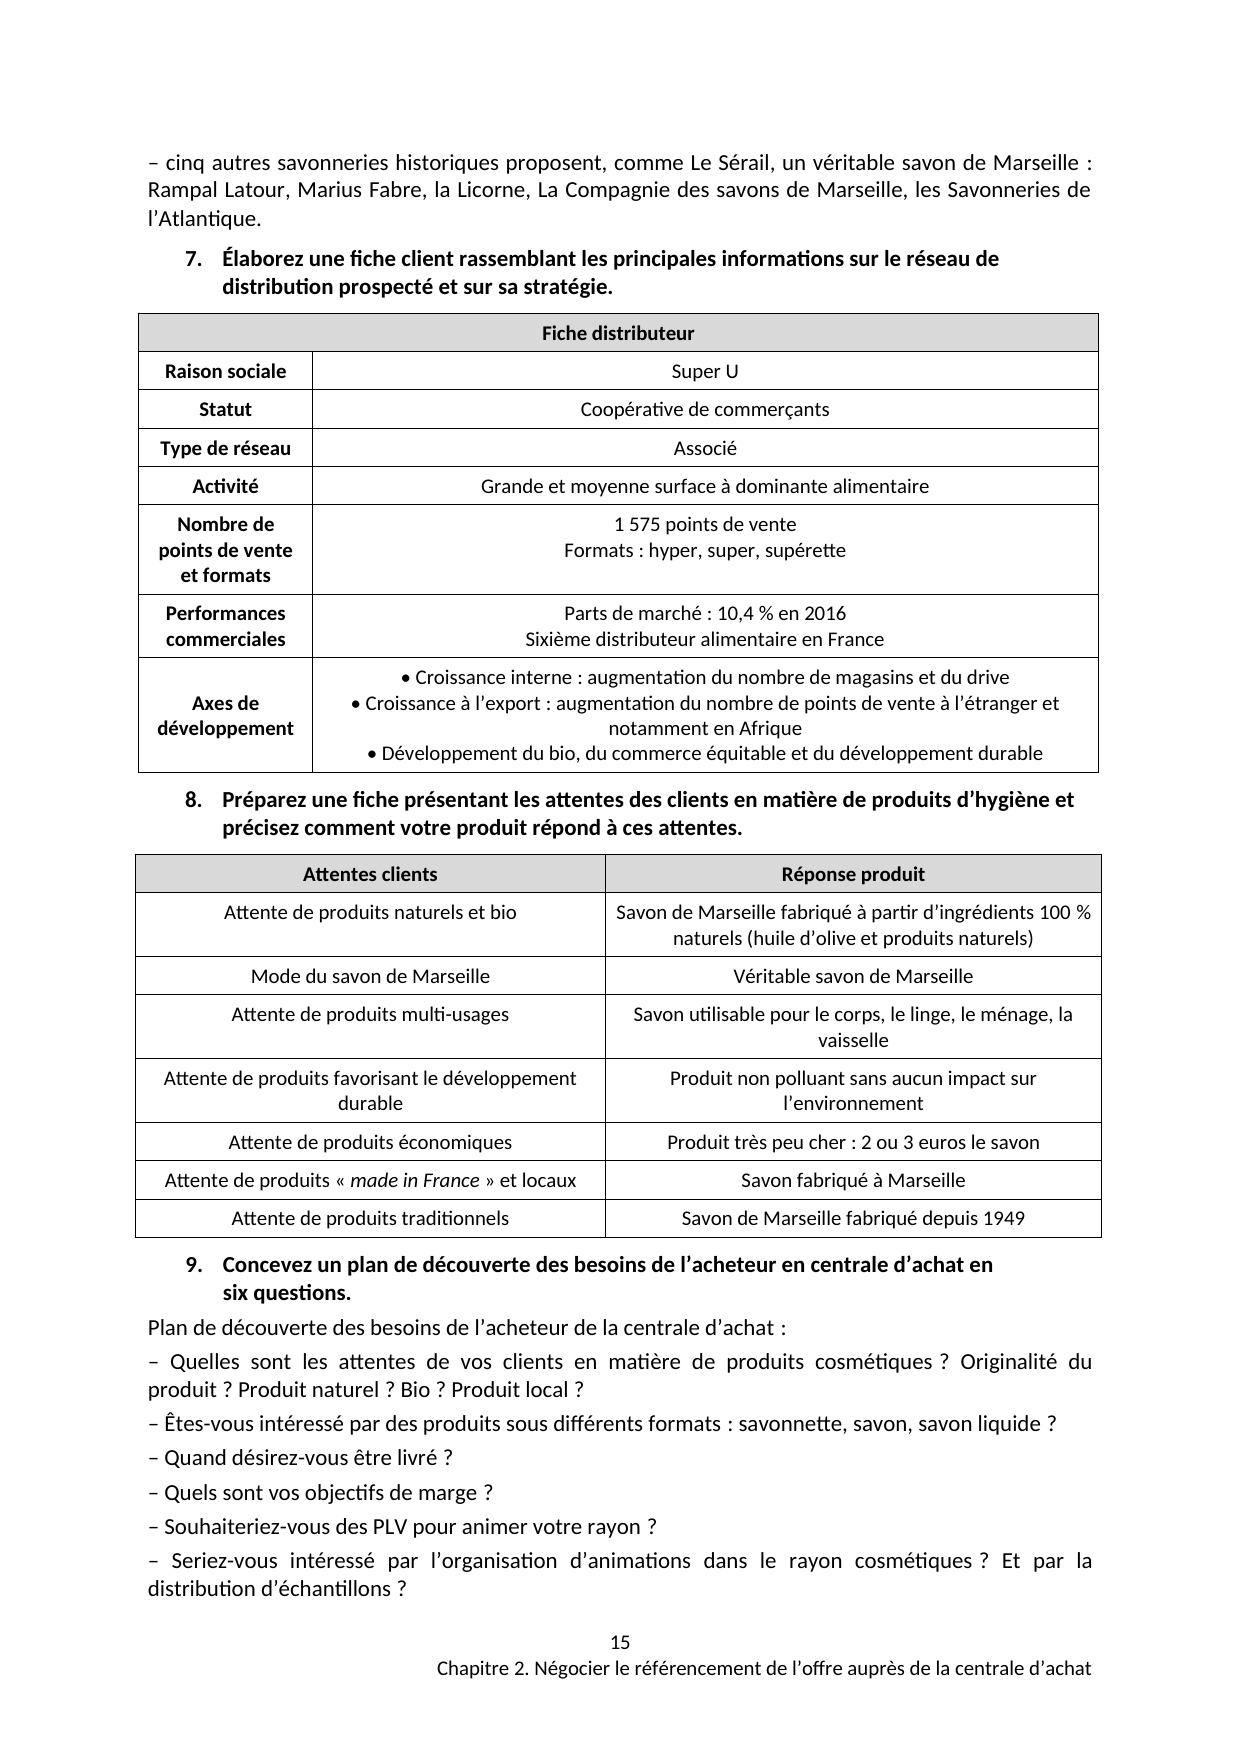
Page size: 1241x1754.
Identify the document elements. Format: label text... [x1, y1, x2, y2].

text – Souhaiteriez-vous des PLV pour animer votre rayon ? [148, 1512, 1093, 1540]
table_cell Savon utilisable pour le corps, le linge, le ménage, la vaisselle [606, 995, 1101, 1058]
table_header Réponse produit [606, 855, 1101, 892]
table_cell Performances commerciales [139, 595, 312, 657]
table_cell Savon de Marseille fabriqué à partir d’ingrédients 100 % naturels (huile d’olive et produits naturels) [606, 893, 1101, 956]
text – Quand désirez-vous être livré ? [148, 1443, 1093, 1472]
table_cell Véritable savon de Marseille [606, 957, 1101, 994]
table_cell Savon de Marseille fabriqué depuis 1949 [606, 1200, 1101, 1237]
table_cell Savon fabriqué à Marseille [606, 1161, 1101, 1198]
table_cell Grande et moyenne surface à dominante alimentaire [313, 467, 1098, 504]
text – Êtes-vous intéressé par des produits sous différents formats : savonnette, savon, savon liquide ? [148, 1409, 1093, 1437]
table_cell Parts de marché : 10,4 % en 2016 Sixième distributeur alimentaire en France [313, 595, 1098, 657]
table_cell Axes de développement [139, 658, 312, 772]
text – cinq autres savonneries historiques proposent, comme Le Sérail, un véritable savon de Marseille : Rampal Latour, Marius Fabre, la Licorne, La Compagnie des savons de Marseille, les Savonneries de l’Atlantique. [148, 148, 1093, 232]
table_cell Attente de produits traditionnels [136, 1200, 605, 1237]
text Concevez un plan de découverte des besoins de l’acheteur en centrale d’achat en six questions. [185, 1250, 1093, 1306]
table_header Attentes clients [136, 855, 605, 892]
table_cell • Croissance interne : augmentation du nombre de magasins et du drive • Croissance à l’export : augmentation du nombre de points de vente à l’étranger et notamment en Afrique • Développement du bio, du commerce équitable et du développement durable [313, 658, 1098, 772]
table_cell 1 575 points de vente Formats : hyper, super, supérette [313, 505, 1098, 593]
text Plan de découverte des besoins de l’acheteur de la centrale d’achat : [148, 1313, 1093, 1341]
table_cell Coopérative de commerçants [313, 390, 1098, 428]
text – Seriez-vous intéressé par l’organisation d’animations dans le rayon cosmétiques ? Et par la distribution d’échantillons ? [148, 1546, 1093, 1602]
table_cell Attente de produits naturels et bio [136, 893, 605, 956]
text – Quels sont vos objectifs de marge ? [148, 1478, 1093, 1506]
table_cell Attente de produits favorisant le développement durable [136, 1059, 605, 1122]
text Élaborez une fiche client rassemblant les principales informations sur le réseau de distribution prospecté et sur sa stratégie. [185, 244, 1093, 300]
table_cell Attente de produits « made in France » et locaux [136, 1161, 605, 1198]
table_cell Activité [139, 467, 312, 504]
text – Quelles sont les attentes de vos clients en matière de produits cosmétiques ? Originalité du produit ? Produit naturel ? Bio ? Produit local ? [148, 1347, 1093, 1403]
text Préparez une fiche présentant les attentes des clients en matière de produits d’hygiène et précisez comment votre produit répond à ces attentes. [185, 785, 1093, 841]
table_cell Attente de produits économiques [136, 1123, 605, 1160]
table_cell Nombre de points de vente et formats [139, 505, 312, 593]
table_cell Associé [313, 429, 1098, 466]
table_cell Attente de produits multi-usages [136, 995, 605, 1058]
table_cell Produit très peu cher : 2 ou 3 euros le savon [606, 1123, 1101, 1160]
table_header Fiche distributeur [139, 314, 1098, 351]
table_cell Statut [139, 390, 312, 428]
table_cell Type de réseau [139, 429, 312, 466]
table_cell Mode du savon de Marseille [136, 957, 605, 994]
table_cell Super U [313, 352, 1098, 389]
table_cell Produit non polluant sans aucun impact sur l’environnement [606, 1059, 1101, 1122]
table_cell Raison sociale [139, 352, 312, 389]
